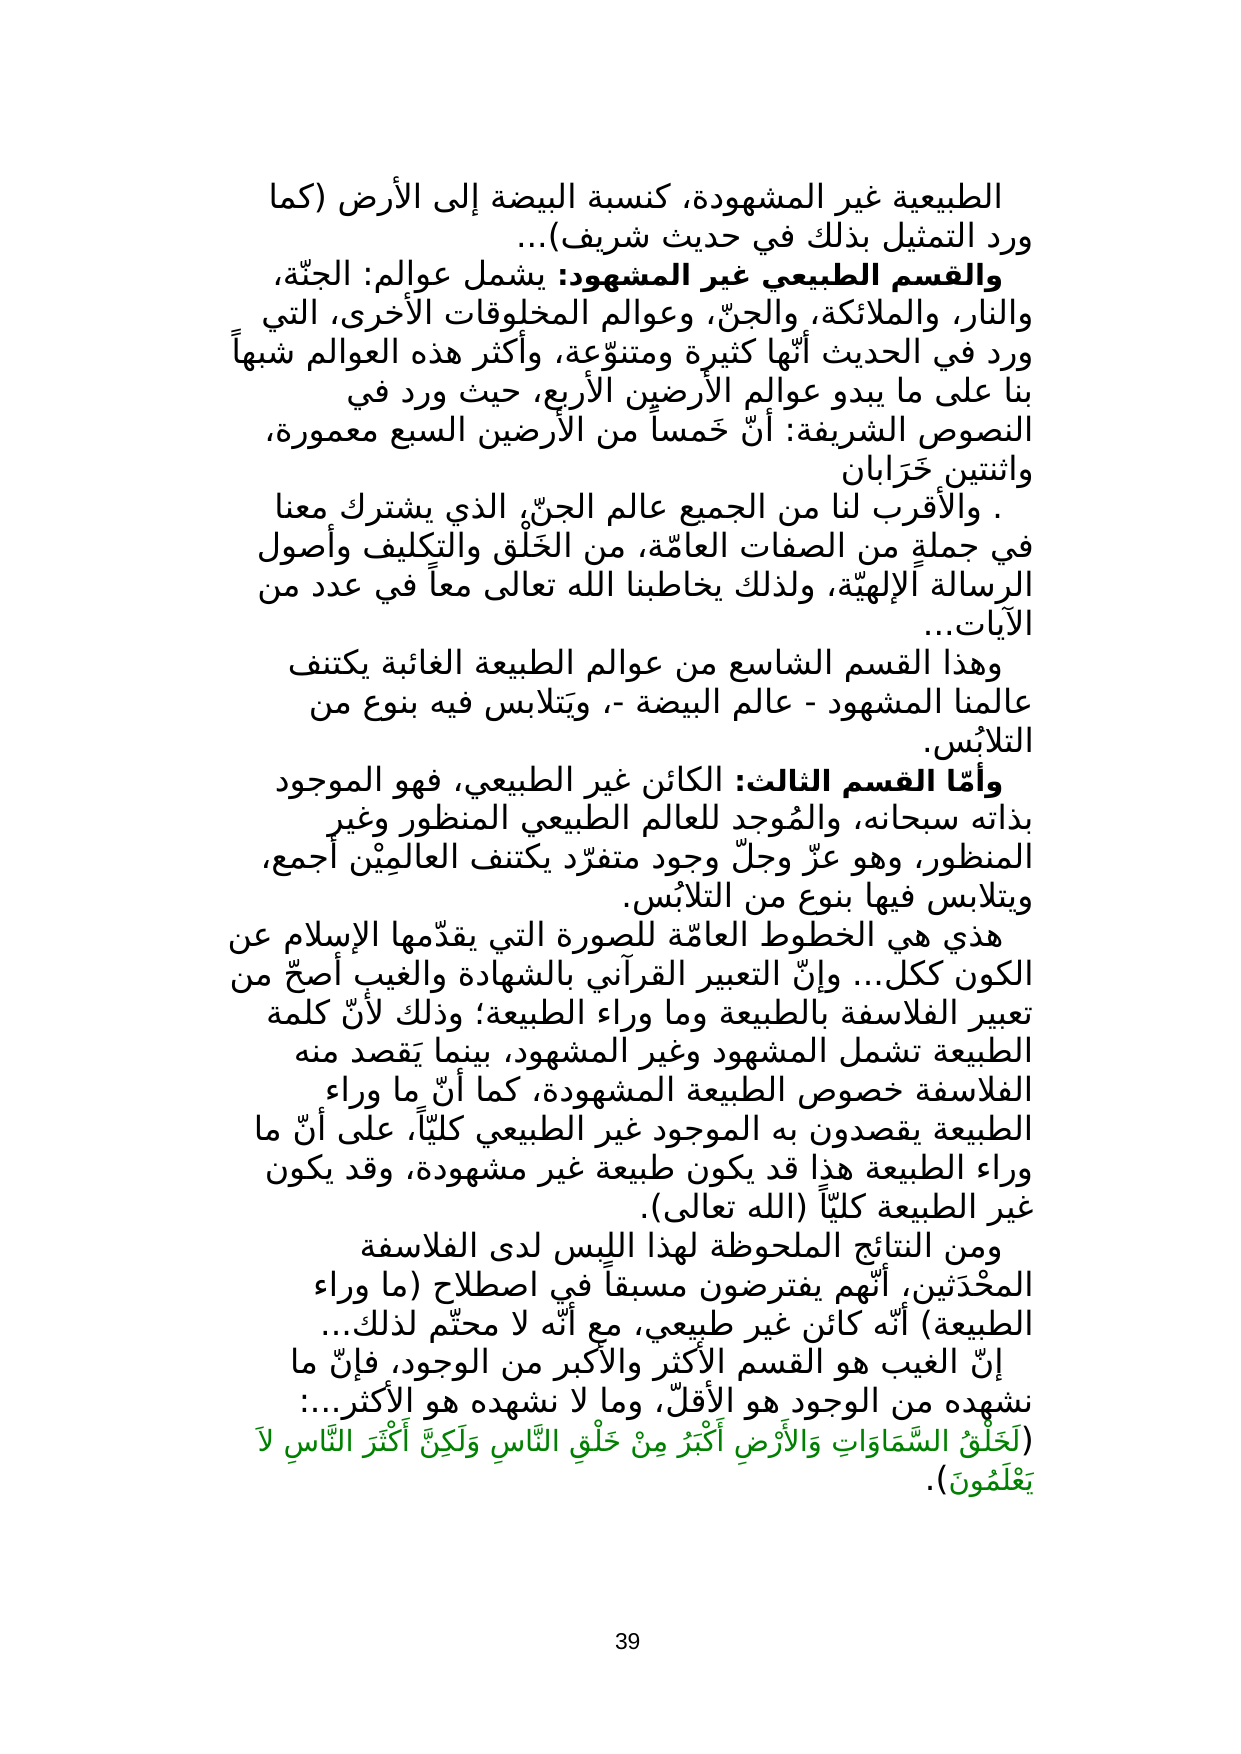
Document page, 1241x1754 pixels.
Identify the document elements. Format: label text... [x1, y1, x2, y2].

text إنّ الغيب هو القسم الأكثر والأكبر من الوجود، فإنّ ما نشهده من الوجود هو الأقلّ، وما لا نشهده هو الأكثر...: (لَخَلْقُ السَّمَاوَاتِ وَالأَرْضِ أَكْبَرُ مِنْ خَلْقِ النَّاسِ وَلَكِنَّ أَكْثَرَ النَّاسِ لاَ يَعْلَمُونَ). [222, 1343, 1033, 1498]
text . والأقرب لنا من الجميع عالم الجنّ، الذي يشترك معنا في جملةٍ من الصفات العامّة، من الخَلْق والتكليف وأصول الرسالة الإلهيّة، ولذلك يخاطبنا الله تعالى معاً في عدد من الآيات... [222, 488, 1033, 643]
text ومن النتائج الملحوظة لهذا اللبس لدى الفلاسفة المحْدَثين، أنّهم يفترضون مسبقاً في اصطلاح (ما وراء الطبيعة) أنّه كائن غير طبيعي، مع أنّه لا محتّم لذلك... [222, 1226, 1033, 1343]
text الطبيعية غير المشهودة، كنسبة البيضة إلى الأرض (كما ورد التمثيل بذلك في حديث شريف)... [222, 177, 1033, 255]
text وهذا القسم الشاسع من عوالم الطبيعة الغائبة يكتنف عالمنا المشهود - عالم البيضة -، ويَتلابس فيه بنوع من التلابُس. [222, 643, 1033, 760]
text هذي هي الخطوط العامّة للصورة التي يقدّمها الإسلام عن الكون ككل... وإنّ التعبير القرآني بالشهادة والغيب أصحّ من تعبير الفلاسفة بالطبيعة وما وراء الطبيعة؛ وذلك لأنّ كلمة الطبيعة تشمل المشهود وغير المشهود، بينما يَقصد منه الفلاسفة خصوص الطبيعة المشهودة، كما أنّ ما وراء الطبيعة يقصدون به الموجود غير الطبيعي كليّاً، على أنّ ما وراء الطبيعة هذا قد يكون طبيعة غير مشهودة، وقد يكون غير الطبيعة كليّاً (الله تعالى). [222, 915, 1033, 1226]
text وأمّا القسم الثالث: الكائن غير الطبيعي، فهو الموجود بذاته سبحانه، والمُوجد للعالم الطبيعي المنظور وغير المنظور، وهو عزّ وجلّ وجود متفرّد يكتنف العالمِيْن أجمع، ويتلابس فيها بنوع من التلابُس. [222, 760, 1033, 915]
text والقسم الطبيعي غير المشهود: يشمل عوالم: الجنّة، والنار، والملائكة، والجنّ، وعوالم المخلوقات الأخرى، التي ورد في الحديث أنّها كثيرة ومتنوّعة، وأكثر هذه العوالم شبهاً بنا على ما يبدو عوالم الأرضين الأربع، حيث ورد في النصوص الشريفة: أنّ خَمساً من الأرضين السبع معمورة، واثنتين خَرَابان [222, 255, 1033, 488]
